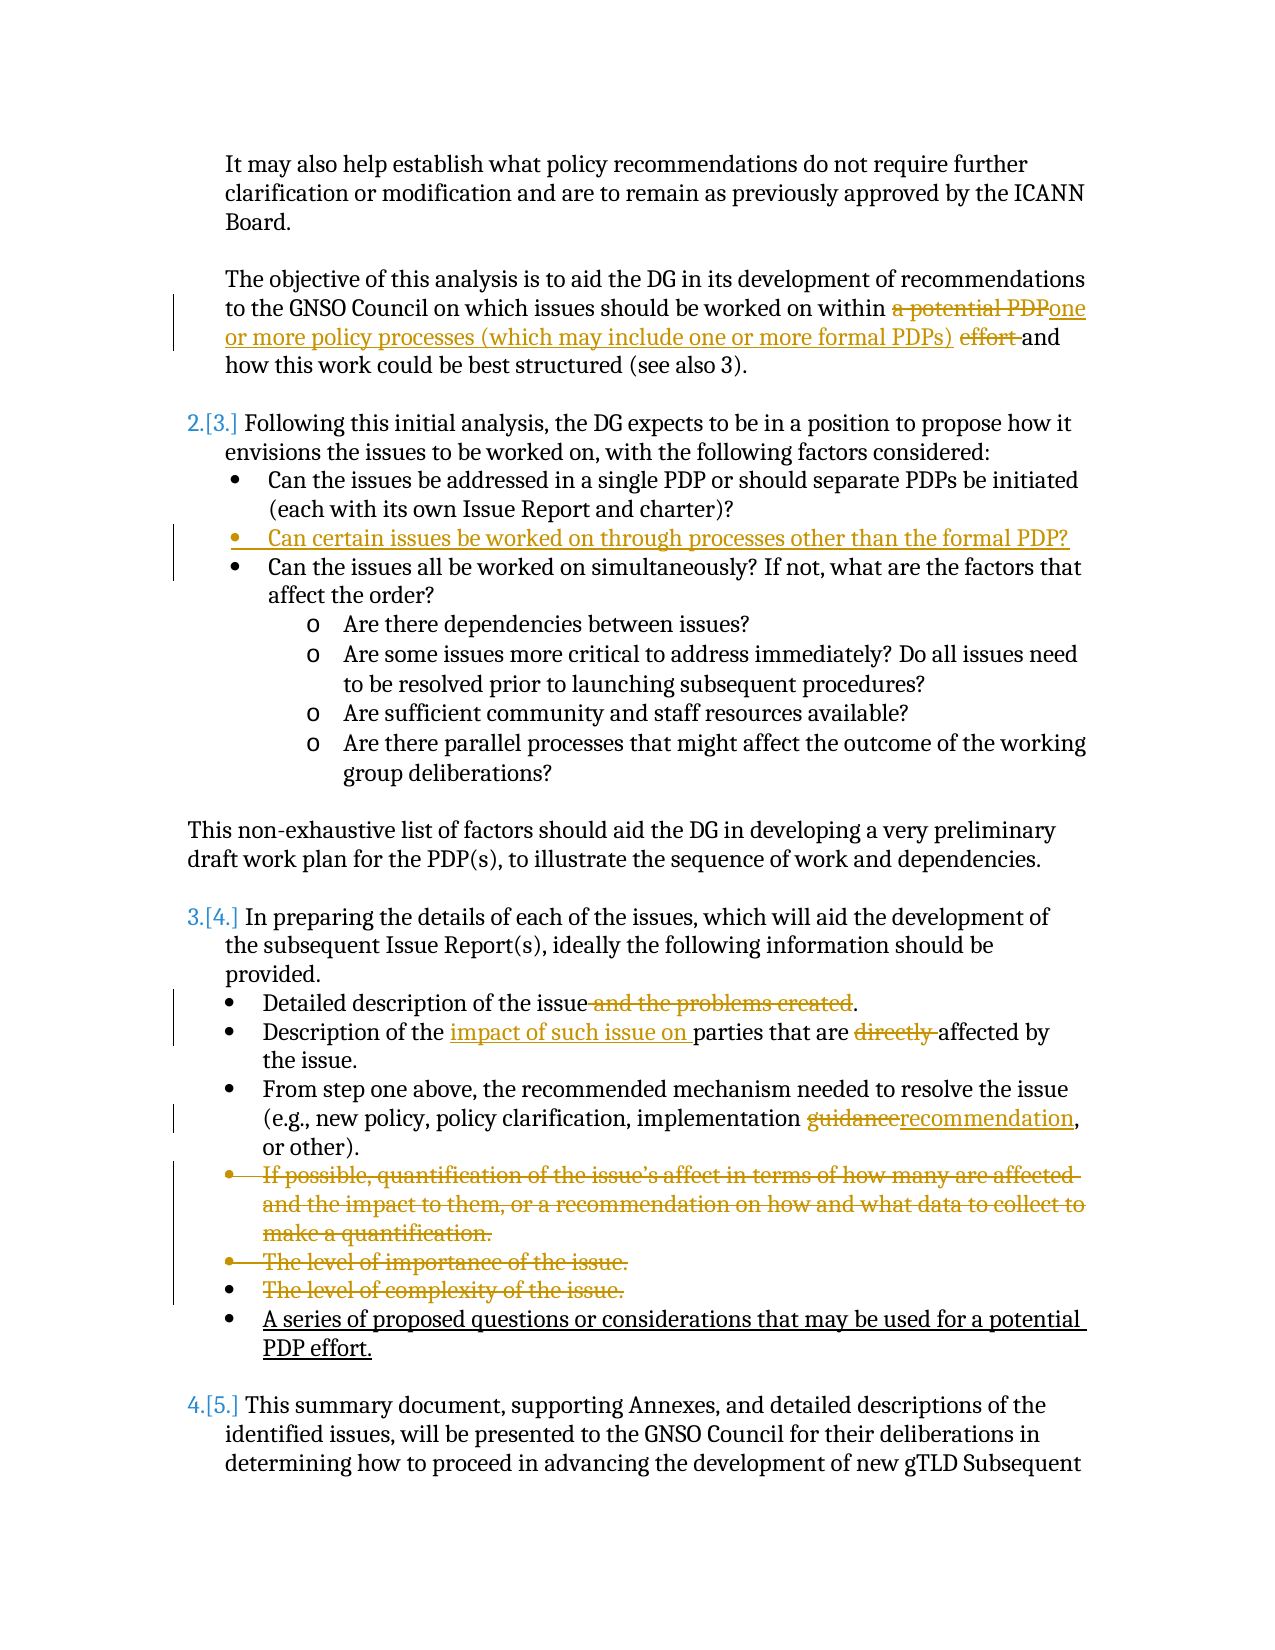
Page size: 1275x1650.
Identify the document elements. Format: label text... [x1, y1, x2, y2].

list From step one above, the recommended mechanism needed to resolve the issue (e.g., new policy, policy clarification, implementation , or other). [225, 1075, 1087, 1161]
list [187, 1391, 1087, 1477]
list Detailed description of the issue. [225, 989, 1087, 1017]
list Are there dependencies between issues? [306, 610, 1087, 640]
list In preparing the details of each of the issues, which will aid the development of the subsequent Issue Report(s), ideally the following information should be provided. [187, 902, 1087, 989]
list Are sufficient community and staff resources available? [306, 699, 1087, 729]
text It may also help establish what policy recommendations do not require further clarification or modification and are to remain as previously approved by the ICANN Board. [225, 150, 1087, 236]
text This non-exhaustive list of factors should aid the DG in developing a very preliminary draft work plan for the PDP(s), to illustrate the sequence of work and dependencies. [187, 816, 1087, 874]
list A series of proposed questions or considerations that may be used for a potential PDP effort. [225, 1305, 1087, 1362]
list Description of the parties that are affected by the issue. [225, 1017, 1087, 1075]
list Are there parallel processes that might affect the outcome of the working group deliberations? [306, 729, 1087, 787]
list Can the issues all be worked on simultaneously? If not, what are the factors that affect the order? [231, 552, 1087, 610]
list Following this initial analysis, the DG expects to be in a position to propose how it envisions the issues to be worked on, with the following factors considered: [187, 409, 1087, 466]
list Can the issues be addressed in a single PDP or should separate PDPs be initiated (each with its own Issue Report and charter)? [231, 466, 1087, 524]
text The objective of this analysis is to aid the DG in its development of recommendations to the GNSO Council on which issues should be worked on within and how this work could be best structured (see also 3). [225, 265, 1087, 380]
list Are some issues more critical to address immediately? Do all issues need to be resolved prior to launching subsequent procedures? [306, 640, 1087, 699]
